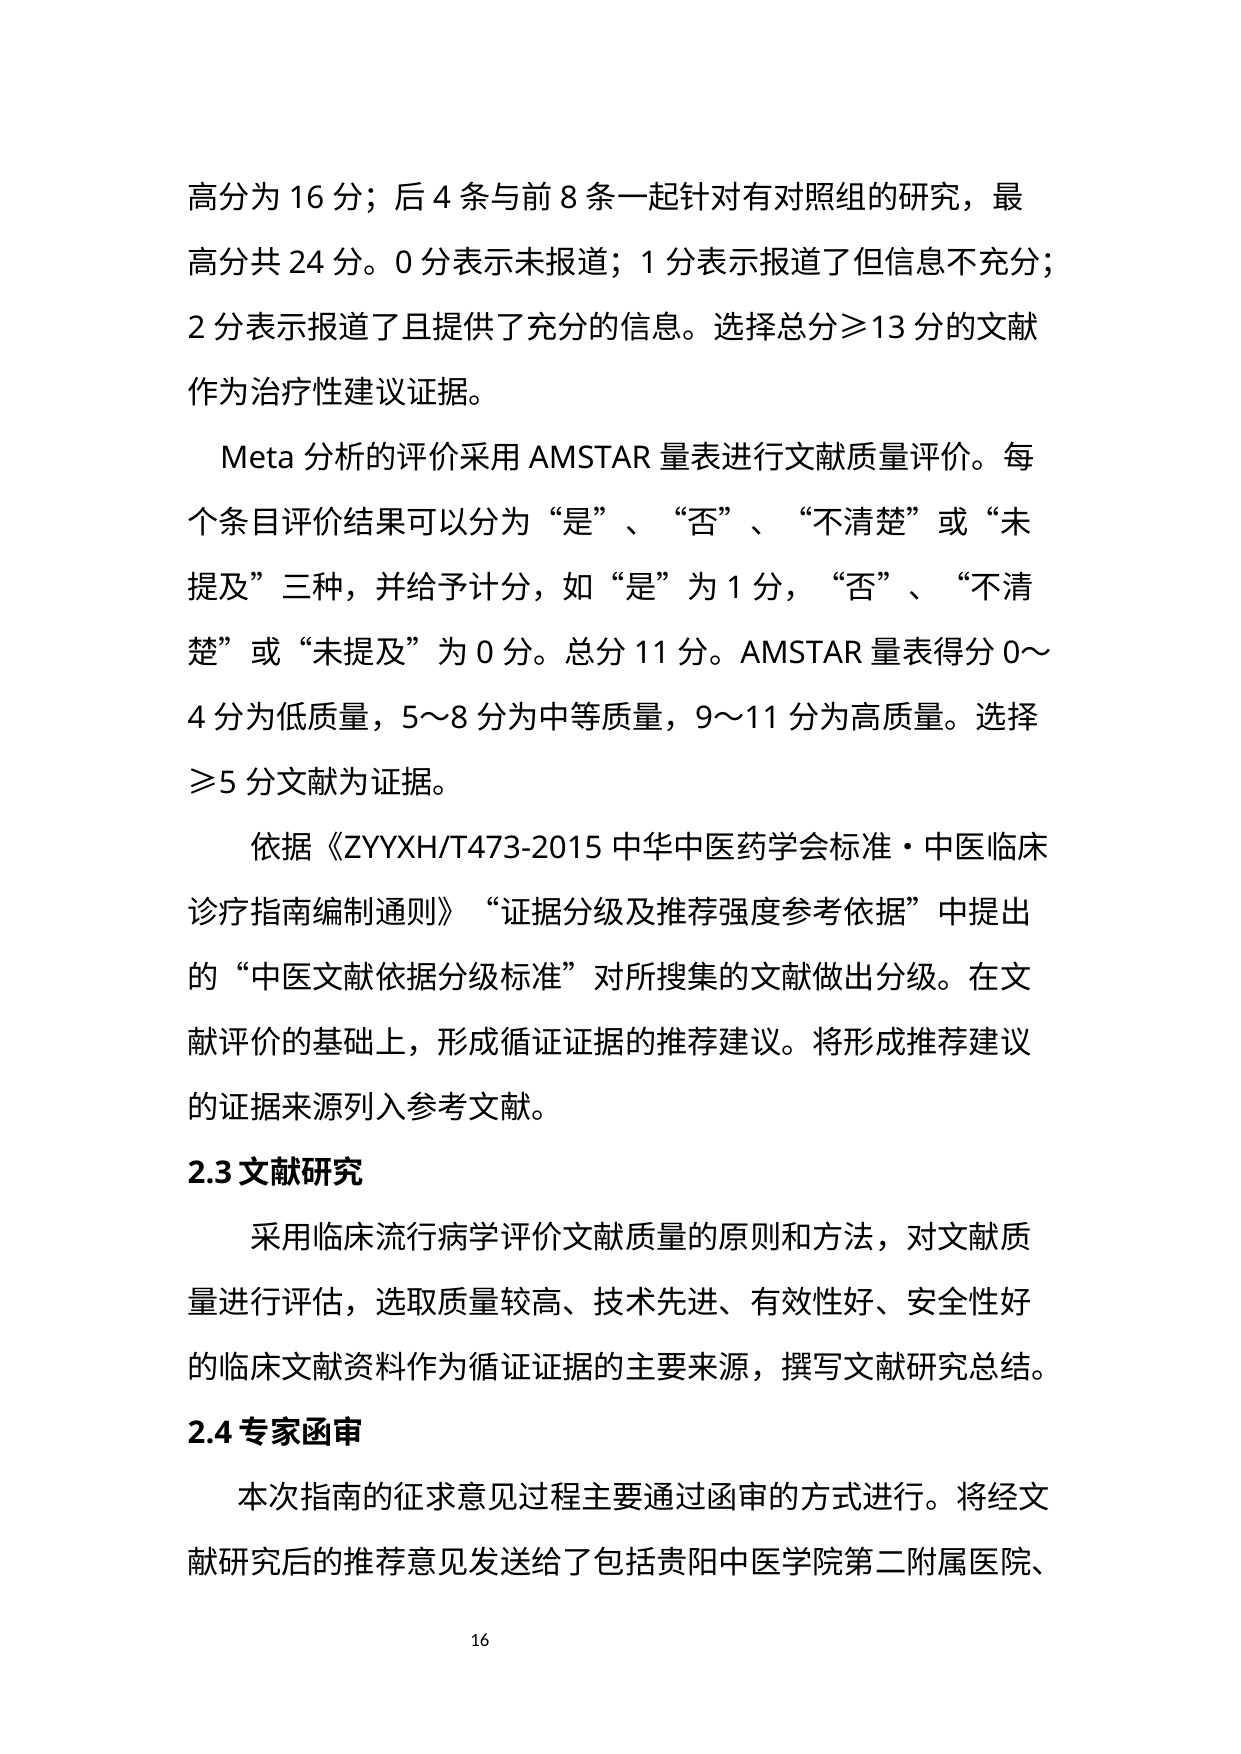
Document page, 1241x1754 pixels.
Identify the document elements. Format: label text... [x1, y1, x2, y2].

text 采用临床流行病学评价文献质量的原则和方法，对文献质量进行评估，选取质量较高、技术先进、有效性好、安全性好的临床文献资料作为循证证据的主要来源，撰写文献研究总结。 [187, 1202, 1053, 1397]
text 2.3文献研究 [187, 1137, 1053, 1202]
text 2.4专家函审 [187, 1397, 1053, 1462]
text Meta 分析的评价采用 AMSTAR 量表进行文献质量评价。每个条目评价结果可以分为“是”、“否”、“不清楚”或“未提及”三种，并给予计分，如“是”为 1 分，“否”、“不清楚”或“未提及”为 0 分。总分 11 分。AMSTAR 量表得分 0～4 分为低质量，5～8 分为中等质量，9～11 分为高质量。选择≥5 分文献为证据。 [187, 422, 1053, 812]
text 依据《ZYYXH/T473-2015 中华中医药学会标准•中医临床诊疗指南编制通则》“证据分级及推荐强度参考依据”中提出的“中医文献依据分级标准”对所搜集的文献做出分级。在文献评价的基础上，形成循证证据的推荐建议。将形成推荐建议的证据来源列入参考文献。 [187, 812, 1053, 1137]
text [187, 162, 1053, 422]
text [187, 1462, 1053, 1592]
